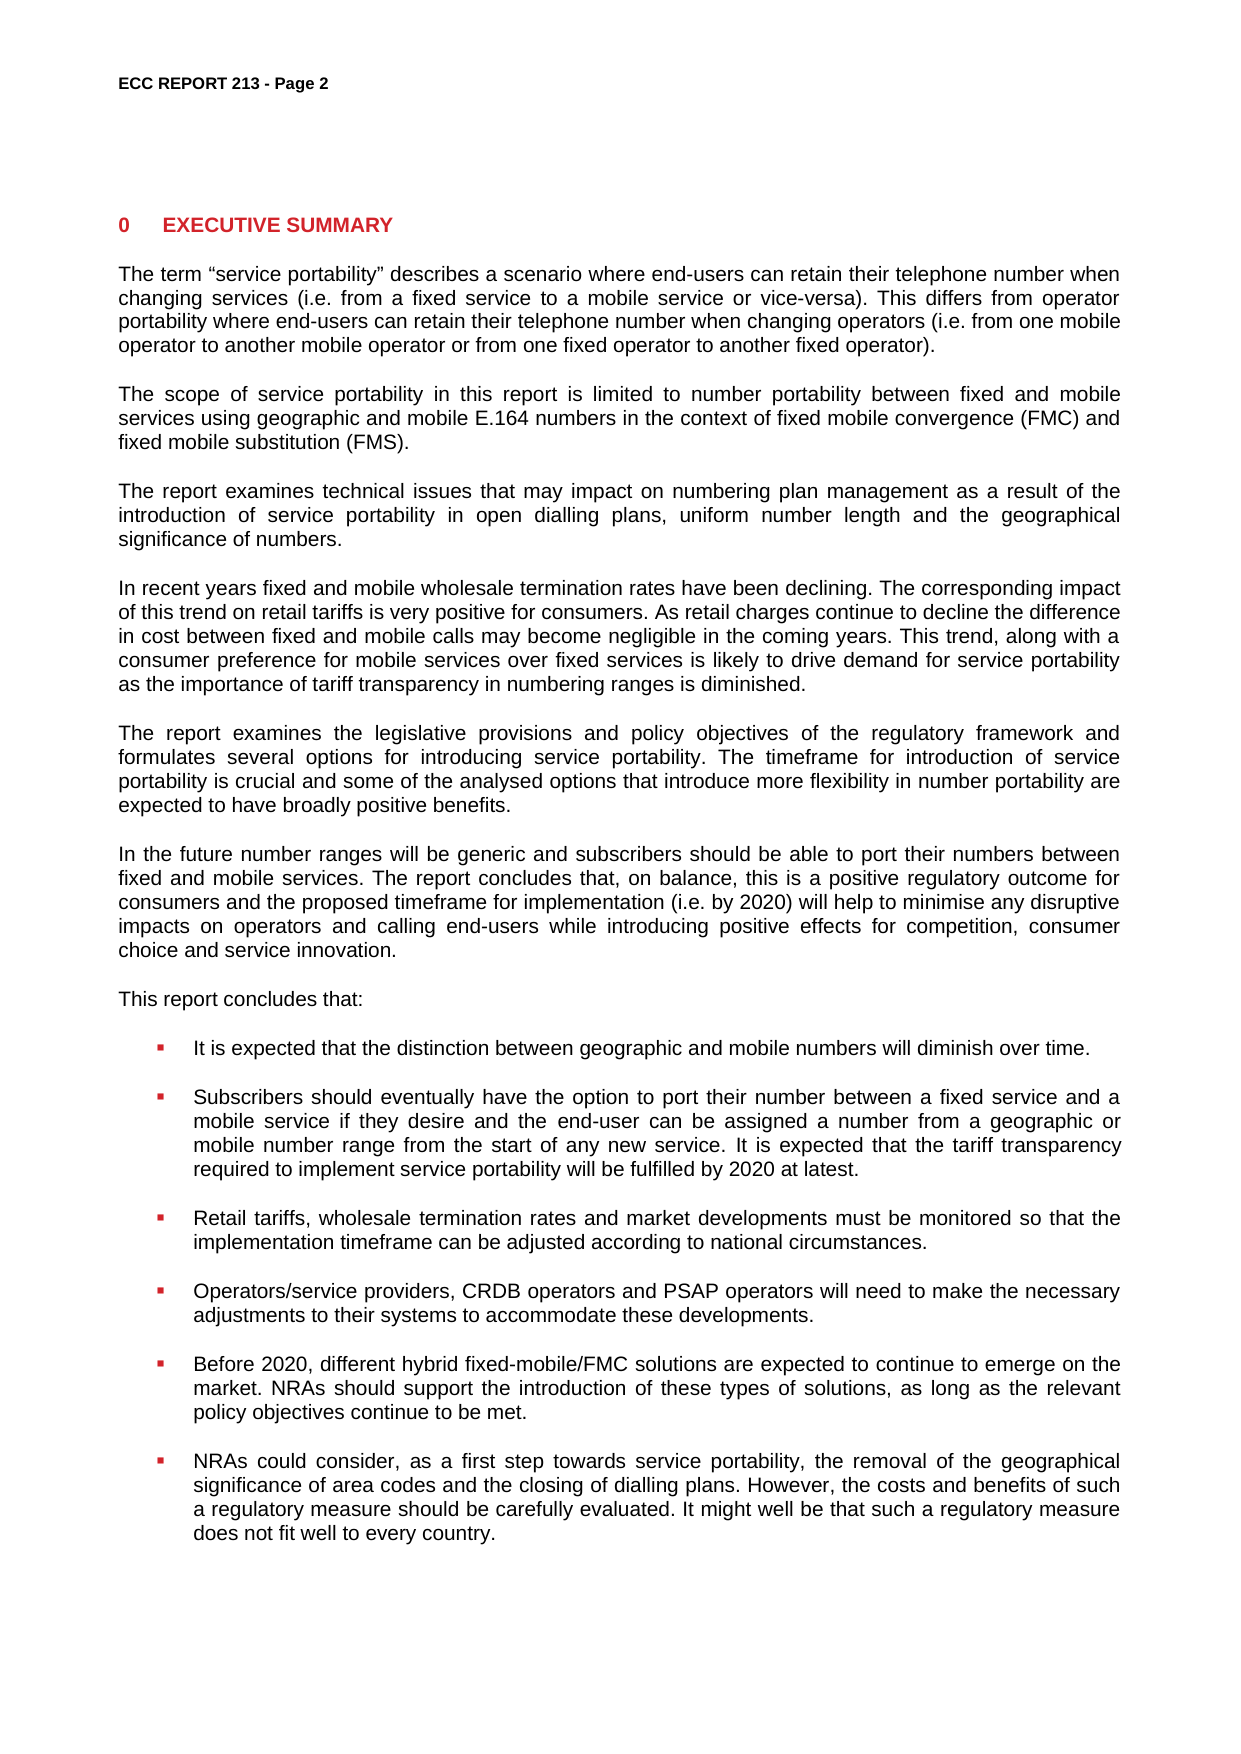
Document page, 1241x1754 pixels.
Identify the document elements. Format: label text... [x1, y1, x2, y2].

text The term “service portability” describes a scenario where end-users can retain their telephone number when changing services (i.e. from a fixed service to a mobile service or vice-versa). This differs from operator portability where end-users can retain their telephone number when changing operators (i.e. from one mobile operator to another mobile operator or from one fixed operator to another fixed operator). [118, 261, 1122, 357]
text In recent years fixed and mobile wholesale termination rates have been declining. The corresponding impact of this trend on retail tariffs is very positive for consumers. As retail charges continue to decline the difference in cost between fixed and mobile calls may become negligible in the coming years. This trend, along with a consumer preference for mobile services over fixed services is likely to drive demand for service portability as the importance of tariff transparency in numbering ranges is diminished. [118, 576, 1122, 696]
list Before 2020, different hybrid fixed-mobile/FMC solutions are expected to continue to emerge on the market. NRAs should support the introduction of these types of solutions, as long as the relevant policy objectives continue to be met. [156, 1351, 1122, 1423]
text The report examines technical issues that may impact on numbering plan management as a result of the introduction of service portability in open dialling plans, uniform number length and the geographical significance of numbers. [118, 479, 1122, 551]
subtitle Executive summary [118, 212, 1122, 236]
text This report concludes that: [118, 986, 1122, 1010]
list Retail tariffs, wholesale termination rates and market developments must be monitored so that the implementation timeframe can be adjusted according to national circumstances. [156, 1205, 1122, 1253]
text The report examines the legislative provisions and policy objectives of the regulatory framework and formulates several options for introducing service portability. The timeframe for introduction of service portability is crucial and some of the analysed options that introduce more flexibility in number portability are expected to have broadly positive benefits. [118, 721, 1122, 817]
list Operators/service providers, CRDB operators and PSAP operators will need to make the necessary adjustments to their systems to accommodate these developments. [156, 1278, 1122, 1326]
text In the future number ranges will be generic and subscribers should be able to port their numbers between fixed and mobile services. The report concludes that, on balance, this is a positive regulatory outcome for consumers and the proposed timeframe for implementation (i.e. by 2020) will help to minimise any disruptive impacts on operators and calling end-users while introducing positive effects for competition, consumer choice and service innovation. [118, 842, 1122, 961]
list NRAs could consider, as a first step towards service portability, the removal of the geographical significance of area codes and the closing of dialling plans. However, the costs and benefits of such a regulatory measure should be carefully evaluated. It might well be that such a regulatory measure does not fit well to every country. [156, 1448, 1122, 1544]
list Subscribers should eventually have the option to port their number between a fixed service and a mobile service if they desire and the end-user can be assigned a number from a geographic or mobile number range from the start of any new service. It is expected that the tariff transparency required to implement service portability will be fulfilled by 2020 at latest. [156, 1084, 1122, 1180]
text The scope of service portability in this report is limited to number portability between fixed and mobile services using geographic and mobile E.164 numbers in the context of fixed mobile convergence (FMC) and fixed mobile substitution (FMS). [118, 382, 1122, 454]
list It is expected that the distinction between geographic and mobile numbers will diminish over time. [156, 1035, 1122, 1059]
